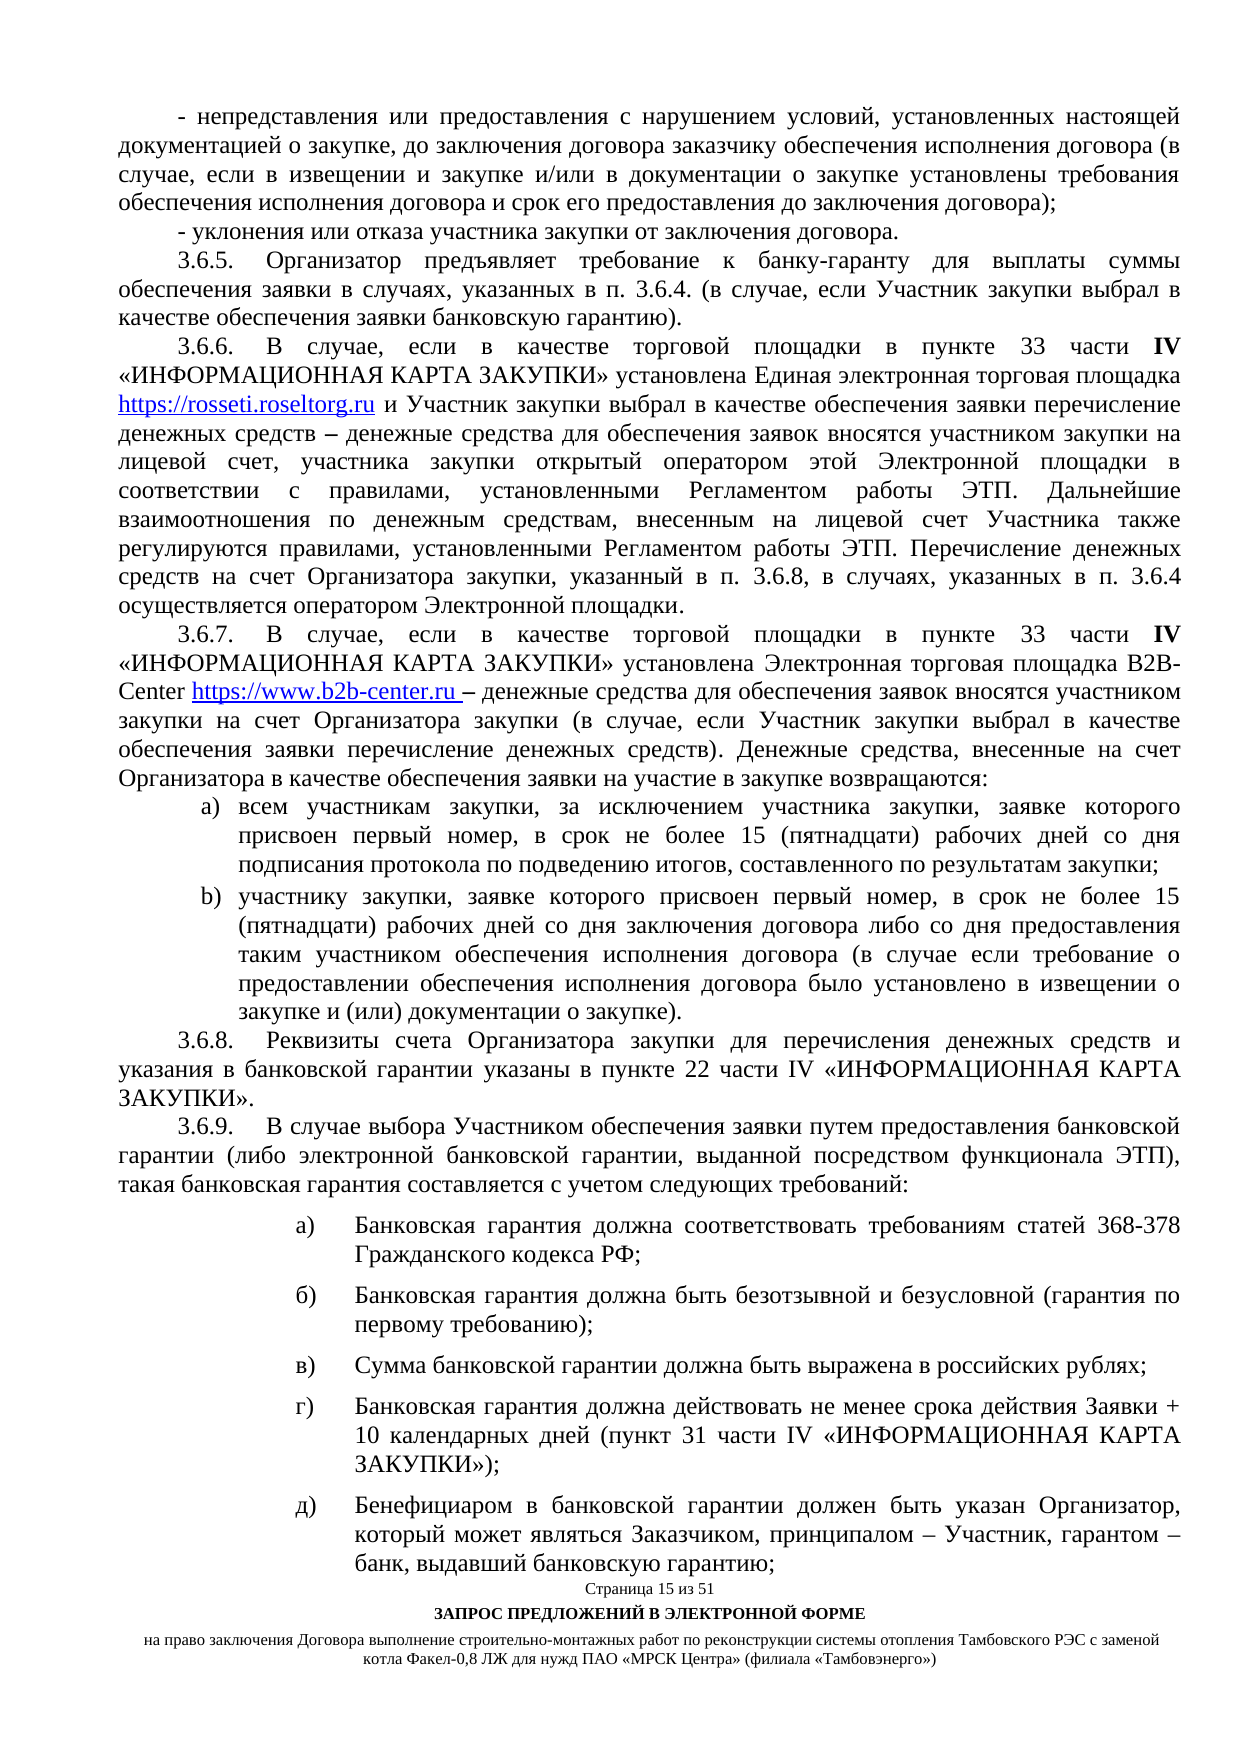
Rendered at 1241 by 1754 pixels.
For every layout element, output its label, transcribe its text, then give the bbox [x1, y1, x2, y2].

list Бенефициаром в банковской гарантии должен быть указан Организатор, который может являться Заказчиком, принципалом – Участник, гарантом – банк, выдавший банковскую гарантию; [295, 1490, 1181, 1576]
text - непредставления или предоставления с нарушением условий, установленных настоящей документацией о закупке, до заключения договора заказчику обеспечения исполнения договора (в случае, если в извещении и закупке и/или в документации о закупке установлены требования обеспечения исполнения договора и срок его предоставления до заключения договора); [118, 101, 1181, 216]
subtitle В случае, если в качестве торговой площадки в пункте 33 части IV «ИНФОРМАЦИОННАЯ КАРТА ЗАКУПКИ» установлена Электронная торговая площадка B2B-Center https://www.b2b-center.ru – денежные средства для обеспечения заявок вносятся участником закупки на счет Организатора закупки (в случае, если Участник закупки выбрал в качестве обеспечения заявки перечисление денежных средств). Денежные средства, внесенные на счет Организатора в качестве обеспечения заявки на участие в закупке возвращаются: [118, 619, 1181, 791]
list всем участникам закупки, за исключением участника закупки, заявке которого присвоен первый номер, в срок не более 15 (пятнадцати) рабочих дней со дня подписания протокола по подведению итогов, составленного по результатам закупки; [201, 791, 1181, 878]
list участнику закупки, заявке которого присвоен первый номер, в срок не более 15 (пятнадцати) рабочих дней со дня заключения договора либо со дня предоставления таким участником обеспечения исполнения договора (в случае если требование о предоставлении обеспечения исполнения договора было установлено в извещении о закупке и (или) документации о закупке). [201, 881, 1181, 1025]
subtitle Реквизиты счета Организатора закупки для перечисления денежных средств и указания в банковской гарантии указаны в пункте 22 части IV «ИНФОРМАЦИОННАЯ КАРТА ЗАКУПКИ». [118, 1025, 1181, 1111]
subtitle В случае выбора Участником обеспечения заявки путем предоставления банковской гарантии (либо электронной банковской гарантии, выданной посредством функционала ЭТП), такая банковская гарантия составляется с учетом следующих требований: [118, 1111, 1181, 1198]
subtitle Организатор предъявляет требование к банку-гаранту для выплаты суммы обеспечения заявки в случаях, указанных в п. 3.6.4. (в случае, если Участник закупки выбрал в качестве обеспечения заявки банковскую гарантию). [118, 245, 1181, 331]
list Сумма банковской гарантии должна быть выражена в российских рублях; [295, 1350, 1181, 1379]
text - уклонения или отказа участника закупки от заключения договора. [118, 216, 1181, 245]
list Банковская гарантия должна соответствовать требованиям статей 368-378 Гражданского кодекса РФ; [295, 1210, 1181, 1268]
list Банковская гарантия должна быть безотзывной и безусловной (гарантия по первому требованию); [295, 1280, 1181, 1338]
subtitle В случае, если в качестве торговой площадки в пункте 33 части IV «ИНФОРМАЦИОННАЯ КАРТА ЗАКУПКИ» установлена Единая электронная торговая площадка https://rosseti.roseltorg.ru и Участник закупки выбрал в качестве обеспечения заявки перечисление денежных средств – денежные средства для обеспечения заявок вносятся участником закупки на лицевой счет, участника закупки открытый оператором этой Электронной площадки в соответствии с правилами, установленными Регламентом работы ЭТП. Дальнейшие взаимоотношения по денежным средствам, внесенным на лицевой счет Участника также регулируются правилами, установленными Регламентом работы ЭТП. Перечисление денежных средств на счет Организатора закупки, указанный в п. 3.6.8, в случаях, указанных в п. 3.6.4 осуществляется оператором Электронной площадки. [118, 331, 1181, 619]
list Банковская гарантия должна действовать не менее срока действия Заявки + 10 календарных дней (пункт 31 части IV «ИНФОРМАЦИОННАЯ КАРТА ЗАКУПКИ»); [295, 1391, 1181, 1478]
